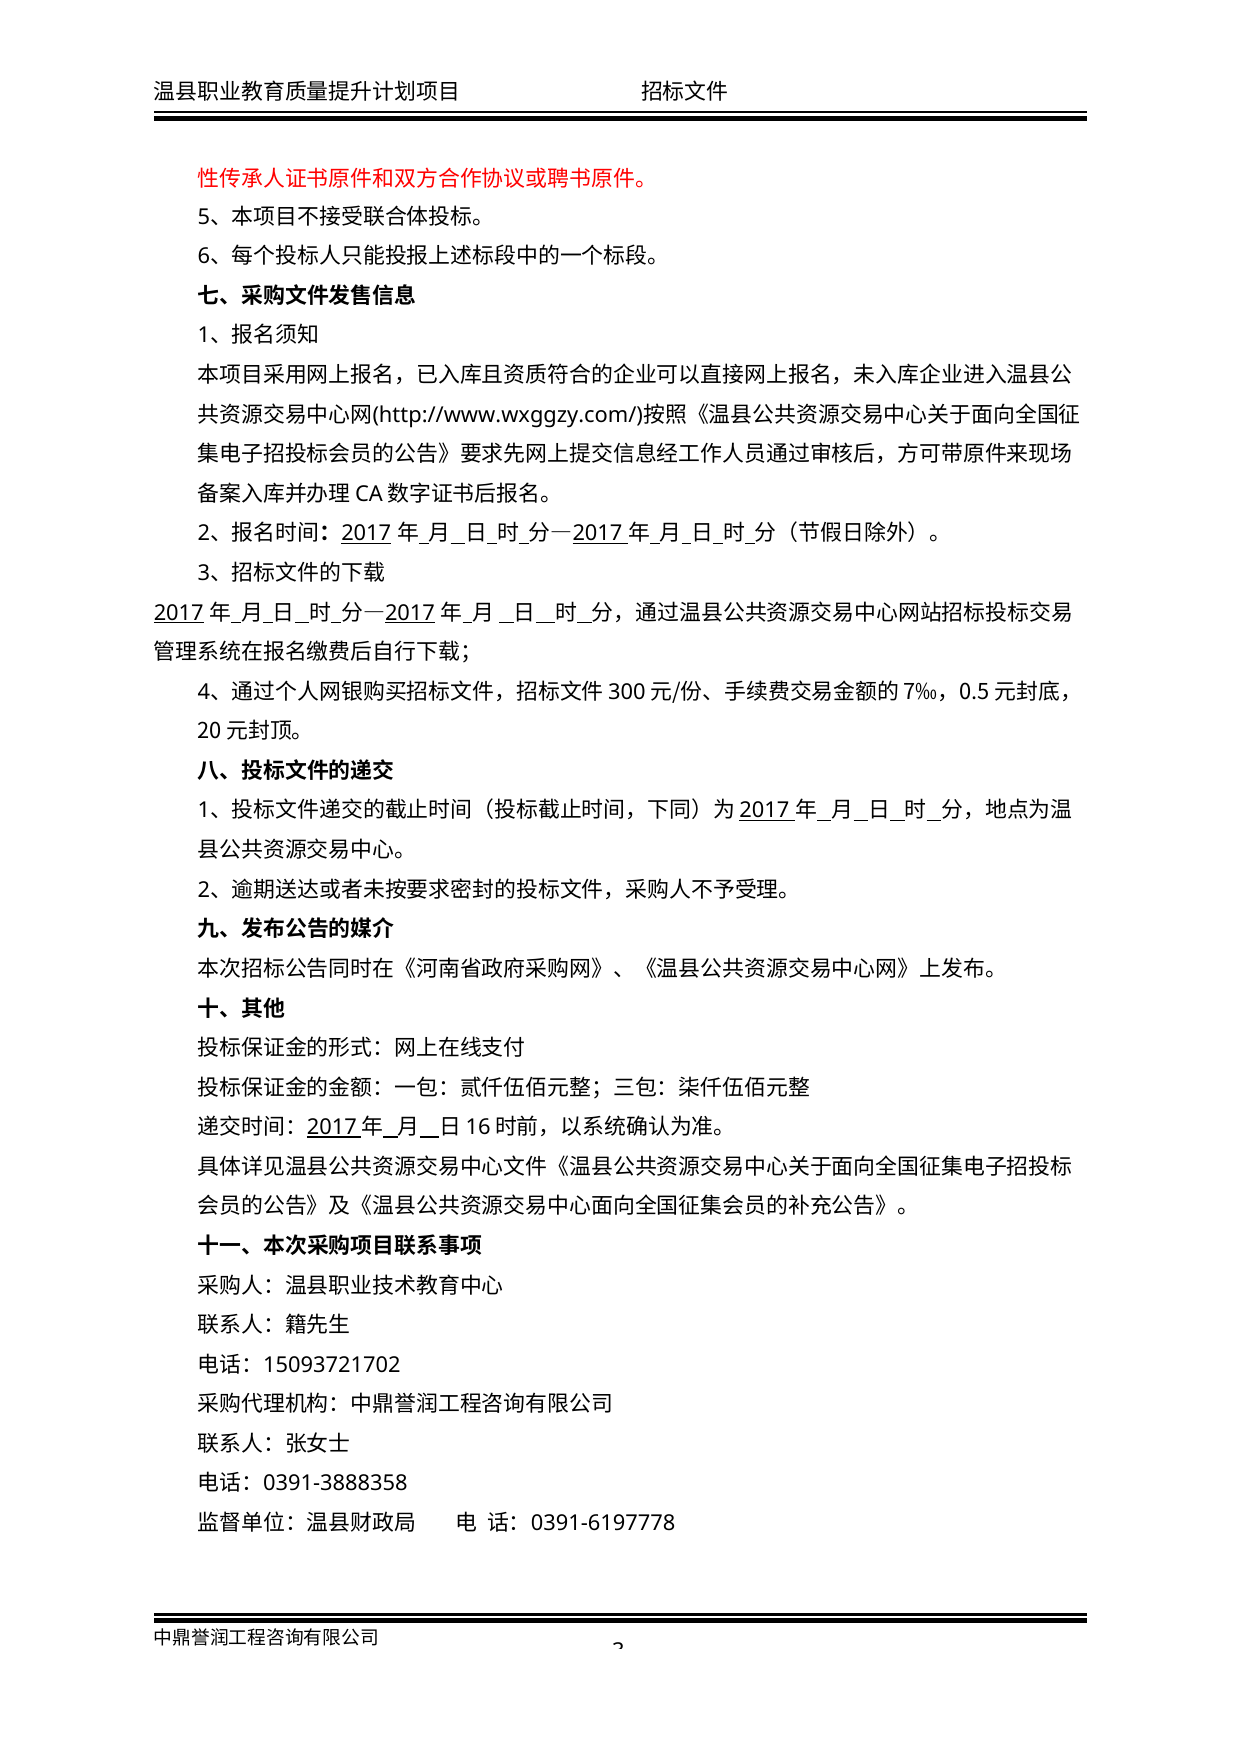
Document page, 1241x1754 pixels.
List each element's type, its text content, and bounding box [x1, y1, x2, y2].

text 递交时间：2017年 月 日16时前，以系统确认为准。 [197, 1105, 1087, 1145]
text 采购代理机构：中鼎誉润工程咨询有限公司 [197, 1382, 1087, 1422]
text 3、招标文件的下载 [197, 551, 1087, 591]
text 七、采购文件发售信息 [197, 274, 1087, 314]
text 6、每个投标人只能投报上述标段中的一个标段。 [197, 234, 1087, 274]
text 投标保证金的金额：一包：贰仟伍佰元整；三包：柒仟伍佰元整 [197, 1066, 1087, 1105]
text 本项目采用网上报名，已入库且资质符合的企业可以直接网上报名，未入库企业进入温县公共资源交易中心网(http://www.wxggzy.com/)按照《温县公共资源交易中心关于面向全国征集电子招投标会员的公告》要求先网上提交信息经工作人员通过审核后，方可带原件来现场备案入库并办理CA数字证书后报名。 [197, 353, 1087, 512]
text 4、通过个人网银购买招标文件，招标文件300元/份、手续费交易金额的7‰，0.5元封底，20元封顶。 [197, 670, 1087, 749]
text 投标保证金的形式：网上在线支付 [197, 1026, 1087, 1066]
text 联系人：张女士 [197, 1422, 1087, 1462]
text 九、发布公告的媒介 [197, 907, 1087, 947]
text 监督单位：温县财政局 电 话：0391-6197778 [197, 1501, 1087, 1541]
text 本次招标公告同时在《河南省政府采购网》、《温县公共资源交易中心网》上发布。 [197, 947, 1087, 987]
text 2017 年 月 日 时 分—2017 年 月 日 时 分，通过温县公共资源交易中心网站招标投标交易管理系统在报名缴费后自行下载； [153, 591, 1087, 670]
text 电话：15093721702 [197, 1343, 1087, 1382]
text 2、逾期送达或者未按要求密封的投标文件，采购人不予受理。 [153, 868, 1087, 907]
text 具体详见温县公共资源交易中心文件《温县公共资源交易中心关于面向全国征集电子招投标会员的公告》及《温县公共资源交易中心面向全国征集会员的补充公告》。 [197, 1145, 1087, 1224]
text 2、报名时间：2017 年 月 日 时 分—2017 年 月 日 时 分（节假日除外）。 [197, 512, 1087, 551]
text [197, 153, 1087, 195]
text 联系人：籍先生 [197, 1303, 1087, 1343]
text 5、本项目不接受联合体投标。 [197, 195, 1087, 234]
text 八、投标文件的递交 [197, 749, 1087, 789]
text 电话：0391-3888358 [197, 1462, 1087, 1501]
text 十一、本次采购项目联系事项 [197, 1224, 1087, 1264]
text 1、报名须知 [197, 314, 1087, 353]
text 采购人：温县职业技术教育中心 [197, 1264, 1087, 1303]
text 十、其他 [197, 987, 1087, 1026]
text 1、投标文件递交的截止时间（投标截止时间，下同）为2017 年 月 日 时 分，地点为温县公共资源交易中心。 [197, 789, 1087, 868]
